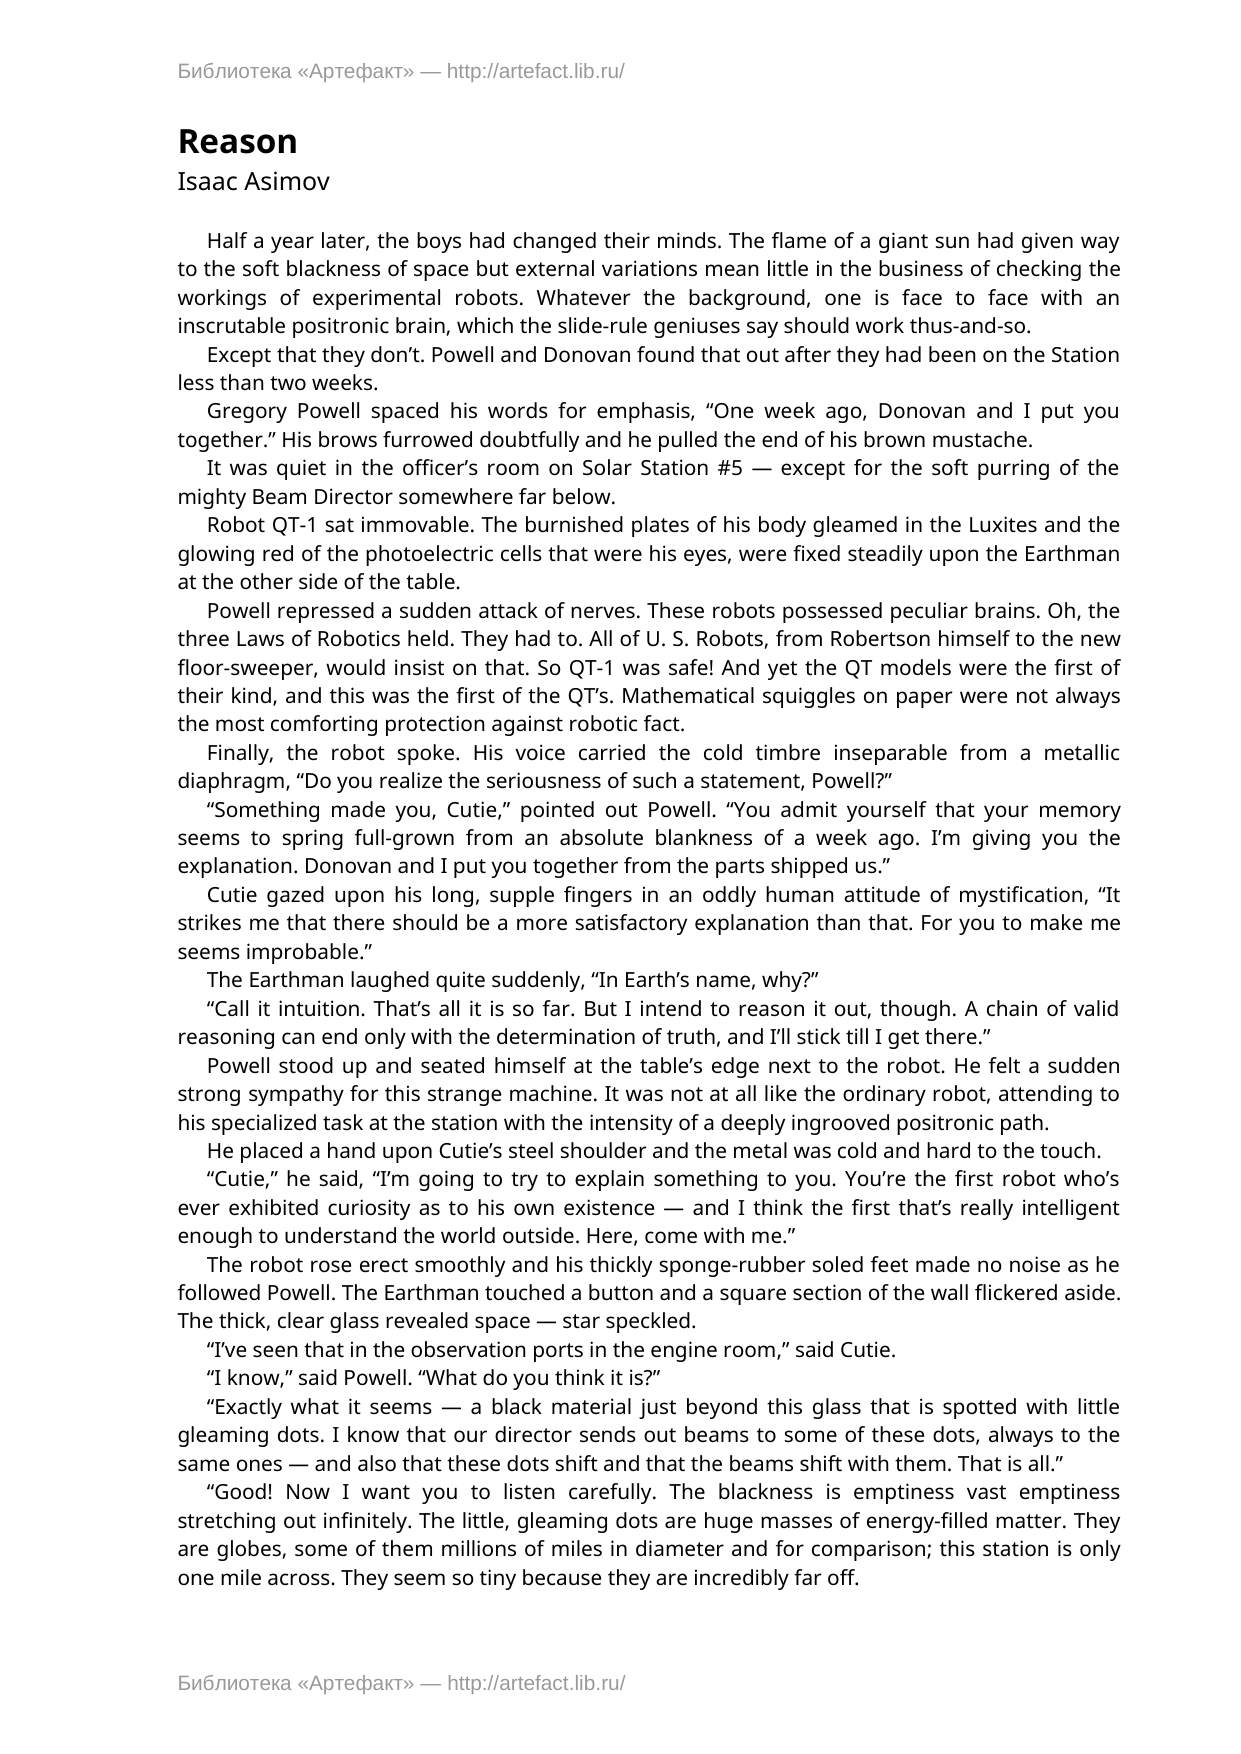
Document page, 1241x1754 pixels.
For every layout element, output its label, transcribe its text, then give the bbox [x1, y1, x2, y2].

text Powell stood up and seated himself at the table’s edge next to the robot. He felt a sudden strong sympathy for this strange machine. It was not at all like the ordinary robot, attending to his specialized task at the station with the intensity of a deeply ingrooved positronic path. [177, 1051, 1122, 1136]
text “I know,” said Powell. “What do you think it is?” [177, 1363, 1122, 1392]
text “Good! Now I want you to listen carefully. The blackness is emptiness vast emptiness stretching out infinitely. The little, gleaming dots are huge masses of energy-filled matter. They are globes, some of them millions of miles in diameter and for comparison; this station is only one mile across. They seem so tiny because they are incredibly far off. [177, 1477, 1122, 1591]
text “Cutie,” he said, “I’m going to try to explain something to you. You’re the first robot who’s ever exhibited curiosity as to his own existence — and I think the first that’s really intelligent enough to understand the world outside. Here, come with me.” [177, 1164, 1122, 1250]
text “Call it intuition. That’s all it is so far. But I intend to reason it out, though. A chain of valid reasoning can end only with the determination of truth, and I’ll stick till I get there.” [177, 994, 1122, 1051]
text The Earthman laughed quite suddenly, “In Earth’s name, why?” [177, 965, 1122, 994]
text Finally, the robot spoke. His voice carried the cold timbre inseparable from a metallic diaphragm, “Do you realize the seriousness of such a statement, Powell?” [177, 738, 1122, 795]
text Robot QT-1 sat immovable. The burnished plates of his body gleamed in the Luxites and the glowing red of the photoelectric cells that were his eyes, were fixed steadily upon the Earthman at the other side of the table. [177, 510, 1122, 596]
text It was quiet in the officer’s room on Solar Station #5 — except for the soft purring of the mighty Beam Director somewhere far below. [177, 453, 1122, 510]
text “Something made you, Cutie,” pointed out Powell. “You admit yourself that your memory seems to spring full-grown from an absolute blankness of a week ago. I’m giving you the explanation. Donovan and I put you together from the parts shipped us.” [177, 795, 1122, 880]
text Powell repressed a sudden attack of nerves. These robots possessed peculiar brains. Oh, the three Laws of Robotics held. They had to. All of U. S. Robots, from Robertson himself to the new floor-sweeper, would insist on that. So QT-1 was safe! And yet the QT models were the first of their kind, and this was the first of the QT’s. Mathematical squiggles on paper were not always the most comforting protection against robotic fact. [177, 596, 1122, 738]
text Half a year later, the boys had changed their minds. The flame of a giant sun had given way to the soft blackness of space but external variations mean little in the business of checking the workings of experimental robots. Whatever the background, one is face to face with an inscrutable positronic brain, which the slide-rule geniuses say should work thus-and-so. [177, 226, 1122, 340]
text He placed a hand upon Cutie’s steel shoulder and the metal was cold and hard to the touch. [177, 1136, 1122, 1164]
text Gregory Powell spaced his words for emphasis, “One week ago, Donovan and I put you together.” His brows furrowed doubtfully and he pulled the end of his brown mustache. [177, 397, 1122, 453]
text Isaac Asimov [177, 163, 1122, 198]
text Reason [177, 118, 1122, 163]
text The robot rose erect smoothly and his thickly sponge-rubber soled feet made no noise as he followed Powell. The Earthman touched a button and a square section of the wall flickered aside. The thick, clear glass revealed space — star speckled. [177, 1250, 1122, 1335]
text Except that they don’t. Powell and Donovan found that out after they had been on the Station less than two weeks. [177, 340, 1122, 397]
text Cutie gazed upon his long, supple fingers in an oddly human attitude of mystification, “It strikes me that there should be a more satisfactory explanation than that. For you to make me seems improbable.” [177, 880, 1122, 965]
text “I’ve seen that in the observation ports in the engine room,” said Cutie. [177, 1335, 1122, 1363]
text “Exactly what it seems — a black material just beyond this glass that is spotted with little gleaming dots. I know that our director sends out beams to some of these dots, always to the same ones — and also that these dots shift and that the beams shift with them. That is all.” [177, 1392, 1122, 1477]
